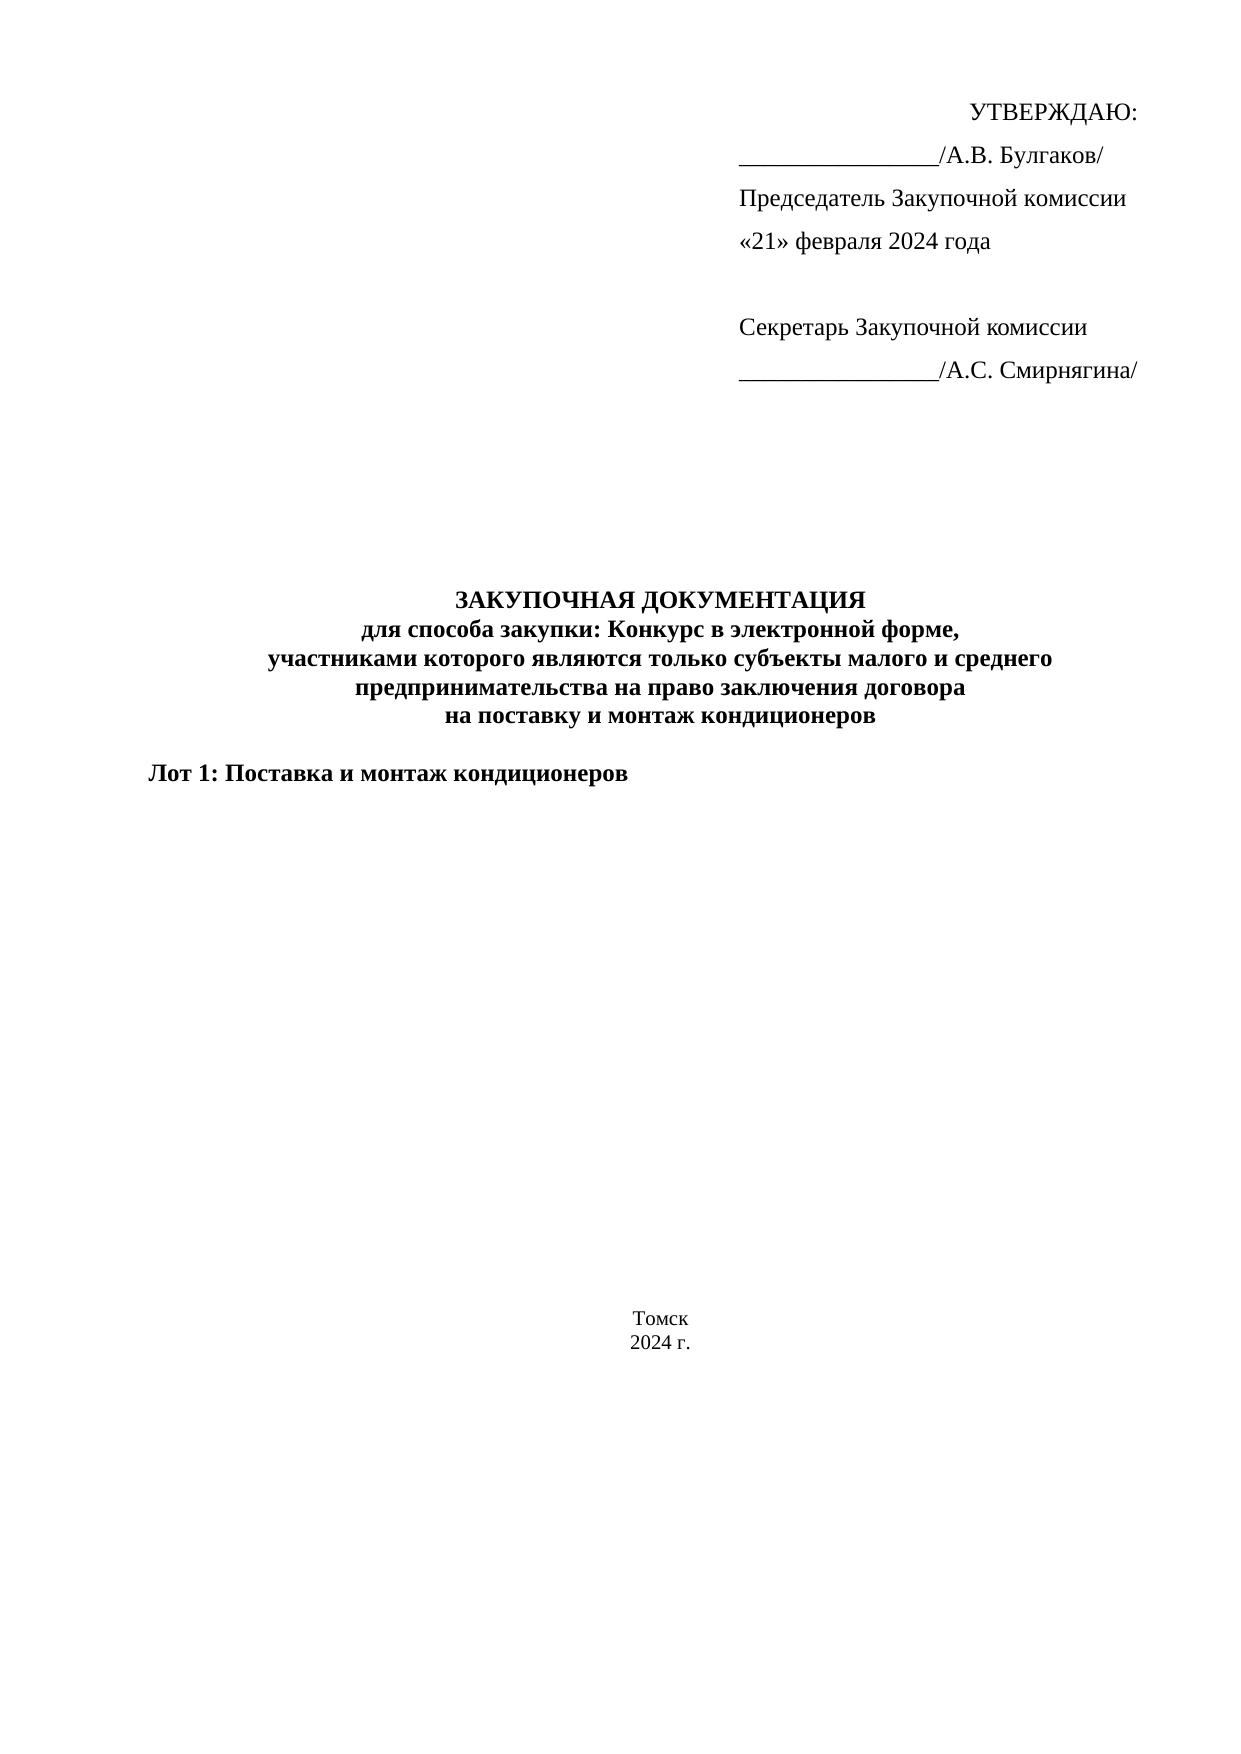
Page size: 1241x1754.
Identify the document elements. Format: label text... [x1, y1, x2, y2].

text Председатель Закупочной комиссии [739, 183, 1172, 212]
text ________________/А.В. Булгаков/ [739, 140, 1138, 168]
text участниками которого являются только субъекты малого и среднего предпринимательства на право заключения договора [148, 643, 1172, 700]
text ЗАКУПОЧНАЯ ДОКУМЕНТАЦИЯ [148, 585, 1172, 614]
text 2024 г. [148, 1330, 1172, 1354]
text Томск [148, 1306, 1172, 1330]
text УТВЕРЖДАЮ: [739, 97, 1138, 125]
text ________________/А.С. Смирнягина/ [739, 355, 1172, 384]
text «21» февраля 2024 года [739, 226, 1172, 255]
text на поставку и монтаж кондиционеров [148, 700, 1172, 729]
text Лот 1: Поставка и монтаж кондиционеров [148, 758, 1172, 787]
text для способа закупки: Конкурс в электронной форме, [148, 614, 1172, 643]
text Секретарь Закупочной комиссии [739, 312, 1172, 341]
